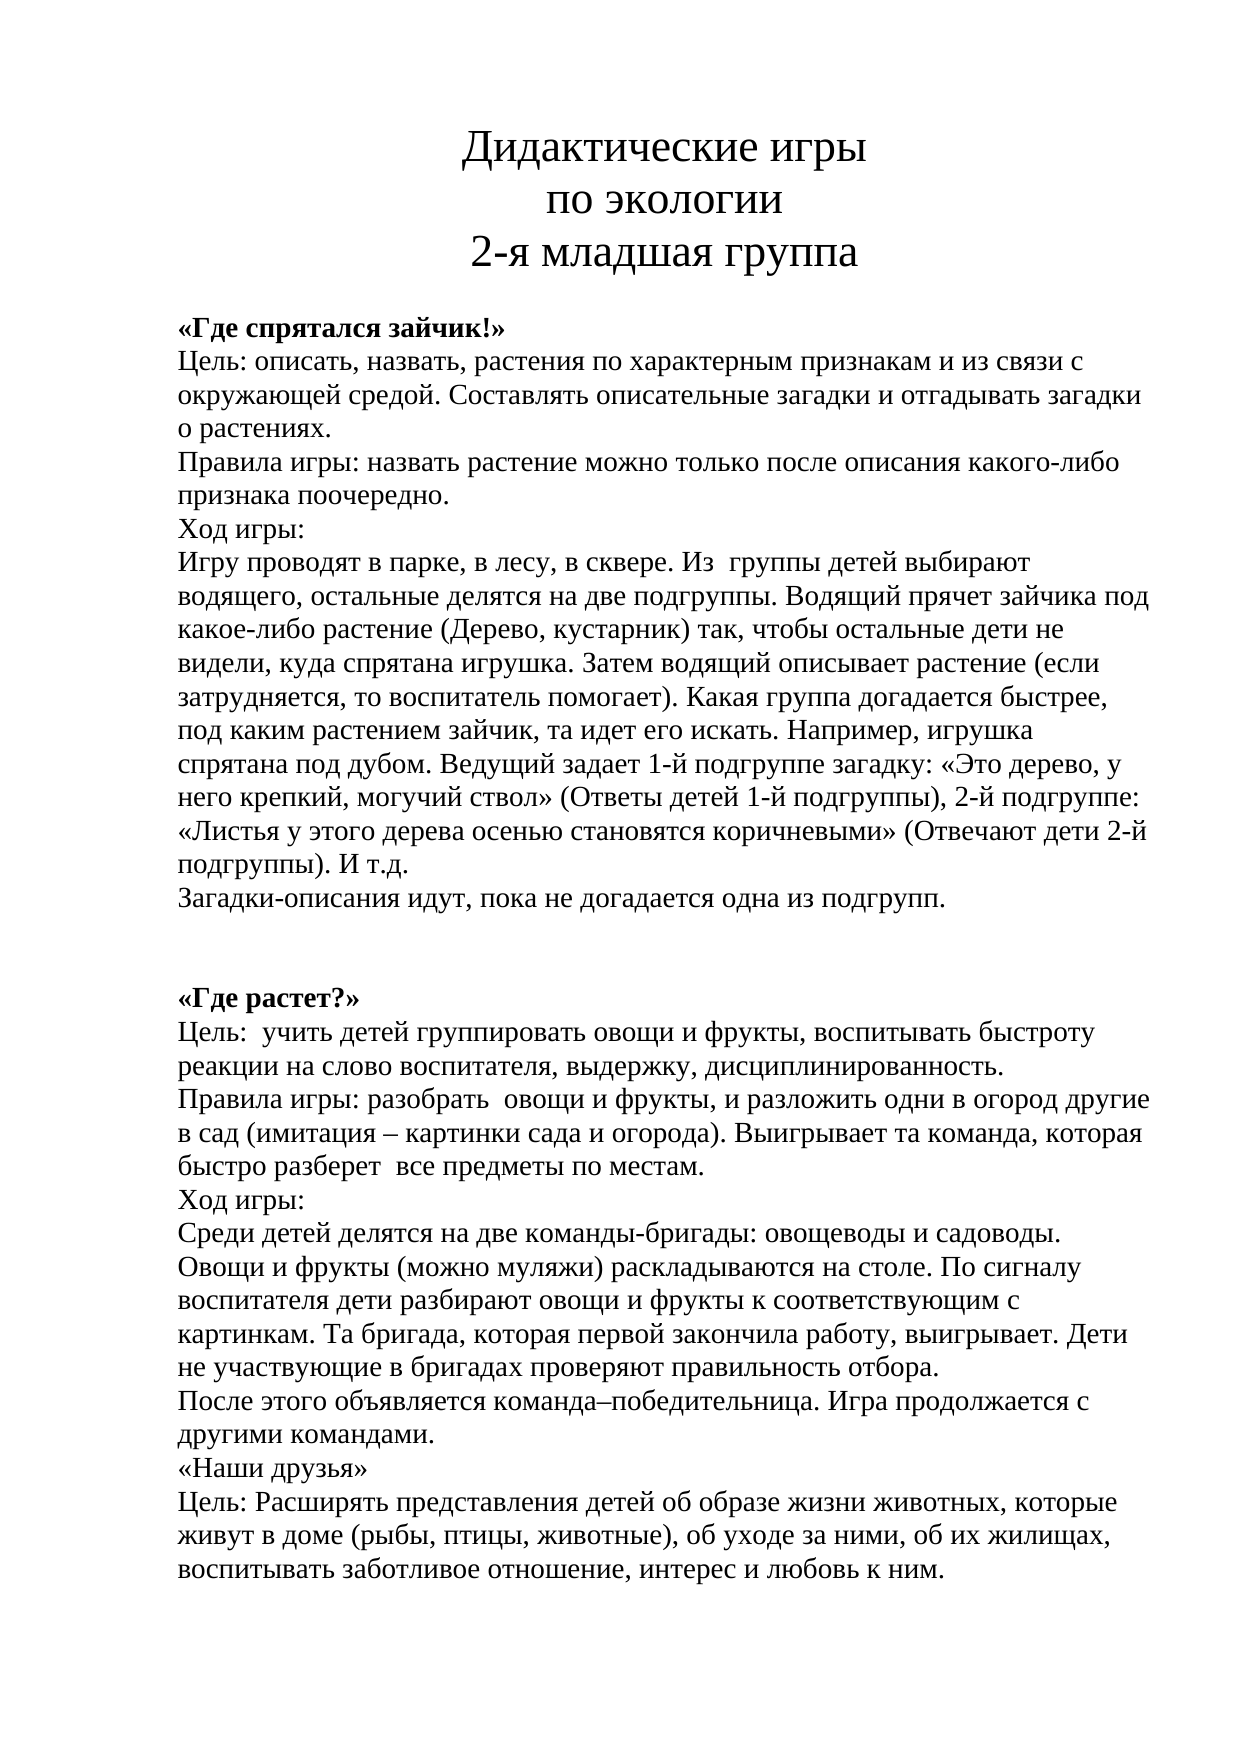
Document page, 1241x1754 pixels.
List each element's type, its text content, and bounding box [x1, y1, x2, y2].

text Правила игры: назвать растение можно только после описания какого-либо признака поочередно. [177, 444, 1152, 511]
text Цель: Расширять представления детей об образе жизни животных, которые живут в доме (рыбы, птицы, животные), об уходе за ними, об их жилищах, воспитывать заботливое отношение, интерес и любовь к ним. [177, 1484, 1152, 1584]
text Цель: описать, назвать, растения по характерным признакам и из связи с окружающей средой. Составлять описательные загадки и отгадывать загадки о растениях. [177, 343, 1152, 444]
text Цель: учить детей группировать овощи и фрукты, воспитывать быстроту реакции на слово воспитателя, выдержку, дисциплинированность. [177, 1014, 1152, 1081]
text После этого объявляется команда–победительница. Игра продолжается с другими командами. [177, 1383, 1152, 1450]
text Среди детей делятся на две команды-бригады: овощеводы и садоводы. Овощи и фрукты (можно муляжи) раскладываются на столе. По сигналу воспитателя дети разбирают овощи и фрукты к соответствующим с картинкам. Та бригада, которая первой закончила работу, выигрывает. Дети не участвующие в бригадах проверяют правильность отбора. [177, 1215, 1152, 1383]
text «Где растет?» [177, 981, 1152, 1014]
text Дидактические игры [177, 118, 1152, 171]
text «Где спрятался зайчик!» [177, 310, 1152, 343]
text «Наши друзья» [177, 1450, 1152, 1484]
text Игру проводят в парке, в лесу, в сквере. Из группы детей выбирают водящего, остальные делятся на две подгруппы. Водящий прячет зайчика под какое-либо растение (Дерево, кустарник) так, чтобы остальные дети не видели, куда спрятана игрушка. Затем водящий описывает растение (если затрудняется, то воспитатель помогает). Какая группа догадается быстрее, под каким растением зайчик, та идет его искать. Например, игрушка спрятана под дубом. Ведущий задает 1-й подгруппе загадку: «Это дерево, у него крепкий, могучий ствол» (Ответы детей 1-й подгруппы), 2-й подгруппе: «Листья у этого дерева осенью становятся коричневыми» (Отвечают дети 2-й подгруппы). И т.д. [177, 544, 1152, 880]
text Загадки-описания идут, пока не догадается одна из подгрупп. [177, 880, 1152, 913]
text 2-я младшая группа [177, 223, 1152, 276]
text по экологии [177, 171, 1152, 223]
text Ход игры: [177, 511, 1152, 544]
text Ход игры: [177, 1182, 1152, 1215]
text Правила игры: разобрать овощи и фрукты, и разложить одни в огород другие в сад (имитация – картинки сада и огорода). Выигрывает та команда, которая быстро разберет все предметы по местам. [177, 1081, 1152, 1182]
